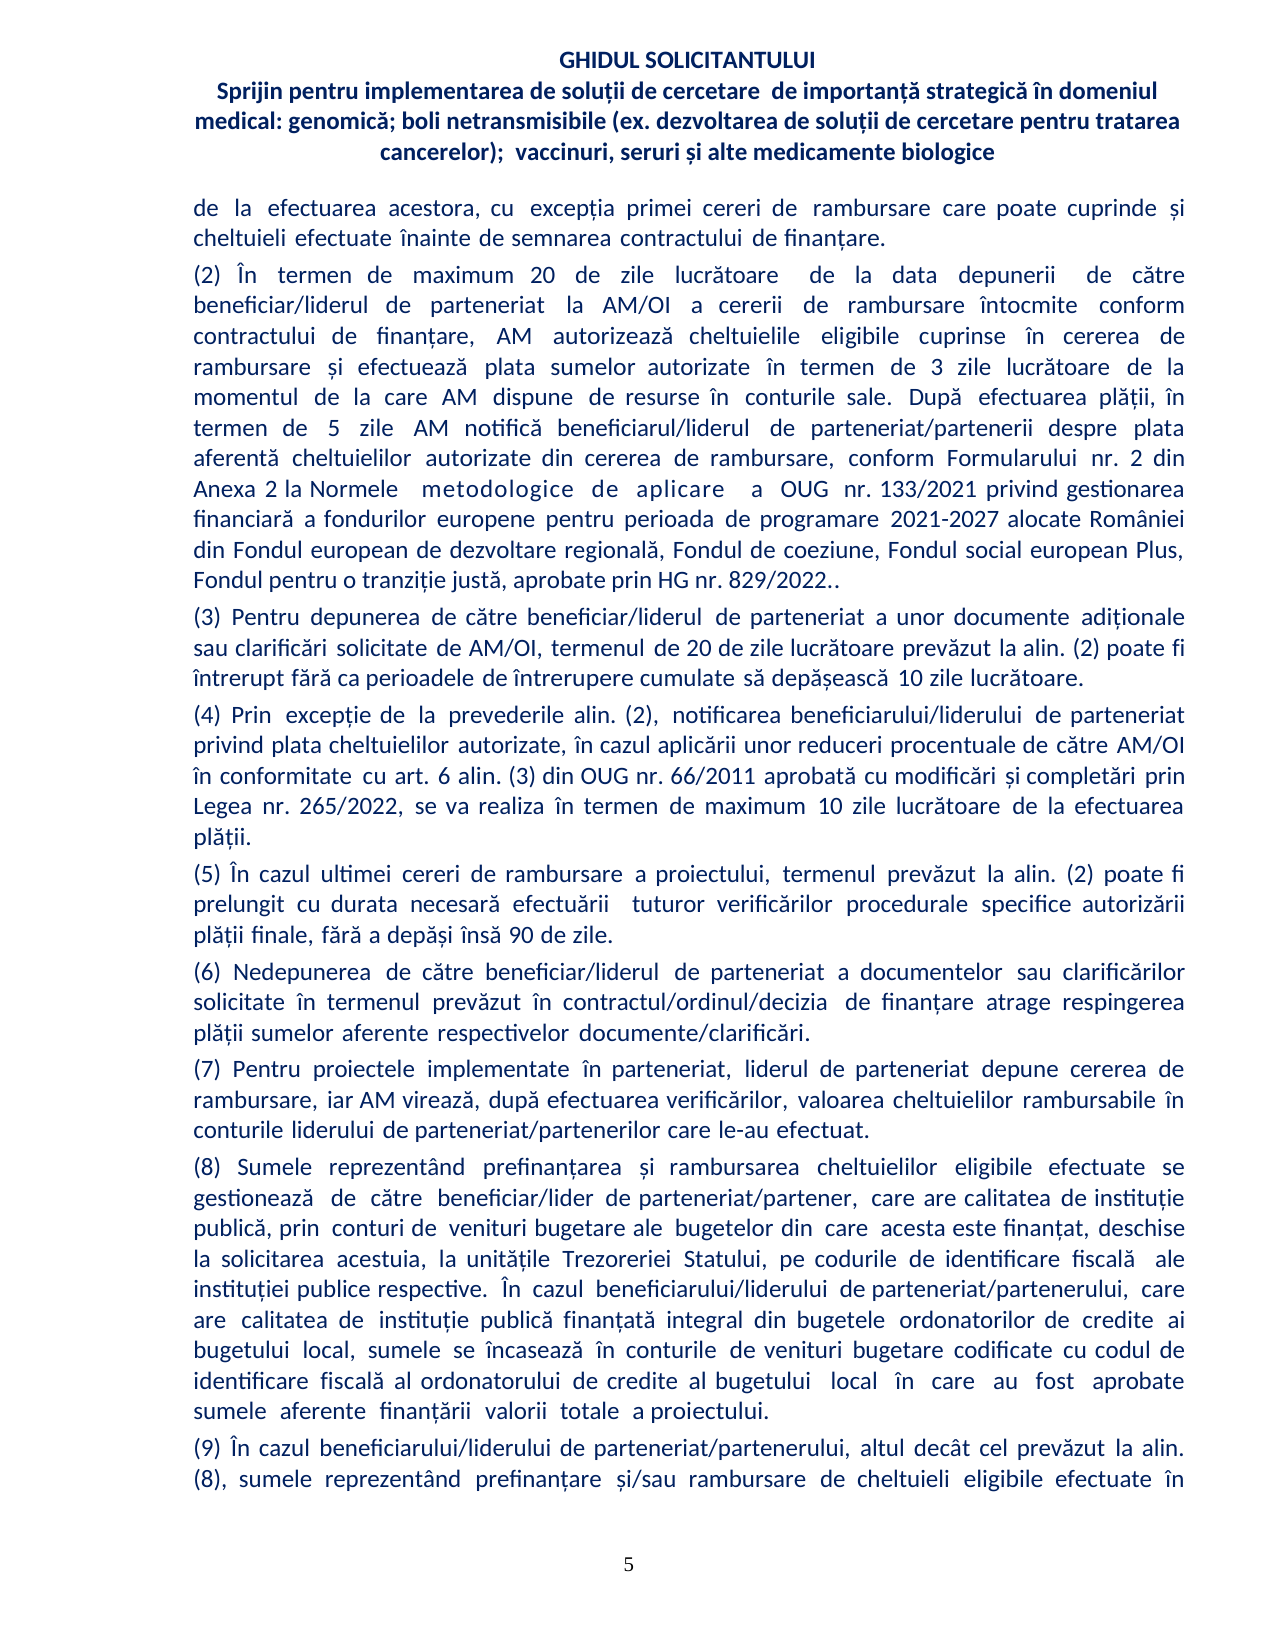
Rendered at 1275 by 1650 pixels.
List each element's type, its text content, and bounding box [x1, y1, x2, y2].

text (8) Sumele reprezentând prefinanţarea şi rambursarea cheltuielilor eligibile efectuate se gestionează de către beneficiar/lider de parteneriat/partener, care are calitatea de instituţie publică, prin conturi de venituri bugetare ale bugetelor din care acesta este finanţat, deschise la solicitarea acestuia, la unităţile Trezoreriei Statului, pe codurile de identificare fiscală ale instituţiei publice respective. În cazul beneficiarului/liderului de parteneriat/partenerului, care are calitatea de instituţie publică finanţată integral din bugetele ordonatorilor de credite ai bugetului local, sumele se încasează în conturile de venituri bugetare codificate cu codul de identificare fiscală al ordonatorului de credite al bugetului local în care au fost aprobate sumele aferente finanţării valorii totale a proiectului. [193, 1151, 1185, 1426]
text (6) Nedepunerea de către beneficiar/liderul de parteneriat a documentelor sau clarificărilor solicitate în termenul prevăzut în contractul/ordinul/decizia de finanţare atrage respingerea plății sumelor aferente respectivelor documente/clarificări. [193, 956, 1185, 1047]
text (2) În termen de maximum 20 de zile lucrătoare de la data depunerii de către beneficiar/liderul de parteneriat la AM/OI a cererii de rambursare întocmite conform contractului de finanţare, AM autorizează cheltuielile eligibile cuprinse în cererea de rambursare şi efectuează plata sumelor autorizate în termen de 3 zile lucrătoare de la momentul de la care AM dispune de resurse în conturile sale. După efectuarea plăţii, în termen de 5 zile AM notifică beneficiarul/liderul de parteneriat/partenerii despre plata aferentă cheltuielilor autorizate din cererea de rambursare, conform Formularului nr. 2 din Anexa 2 la Normele metodologice de aplicare a OUG nr. 133/2021 privind gestionarea financiară a fondurilor europene pentru perioada de programare 2021-2027 alocate României din Fondul european de dezvoltare regională, Fondul de coeziune, Fondul social european Plus, Fondul pentru o tranziţie justă, aprobate prin HG nr. 829/2022.. [193, 259, 1185, 595]
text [193, 1432, 1185, 1493]
text (7) Pentru proiectele implementate în parteneriat, liderul de parteneriat depune cererea de rambursare, iar AM virează, după efectuarea verificărilor, valoarea cheltuielilor rambursabile în conturile liderului de parteneriat/partenerilor care le-au efectuat. [193, 1053, 1185, 1145]
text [193, 192, 1185, 253]
text (5) În cazul ultimei cereri de rambursare a proiectului, termenul prevăzut la alin. (2) poate fi prelungit cu durata necesară efectuării tuturor verificărilor procedurale specifice autorizării plăţii finale, fără a depăşi însă 90 de zile. [193, 858, 1185, 949]
text (3) Pentru depunerea de către beneficiar/liderul de parteneriat a unor documente adiționale sau clarificări solicitate de AM/OI, termenul de 20 de zile lucrătoare prevăzut la alin. (2) poate fi întrerupt fără ca perioadele de întrerupere cumulate să depășească 10 zile lucrătoare. [193, 601, 1185, 693]
text (4) Prin excepţie de la prevederile alin. (2), notificarea beneficiarului/liderului de parteneriat privind plata cheltuielilor autorizate, în cazul aplicării unor reduceri procentuale de către AM/OI în conformitate cu art. 6 alin. (3) din OUG nr. 66/2011 aprobată cu modificări şi completări prin Legea nr. 265/2022, se va realiza în termen de maximum 10 zile lucrătoare de la efectuarea plăţii. [193, 699, 1185, 852]
